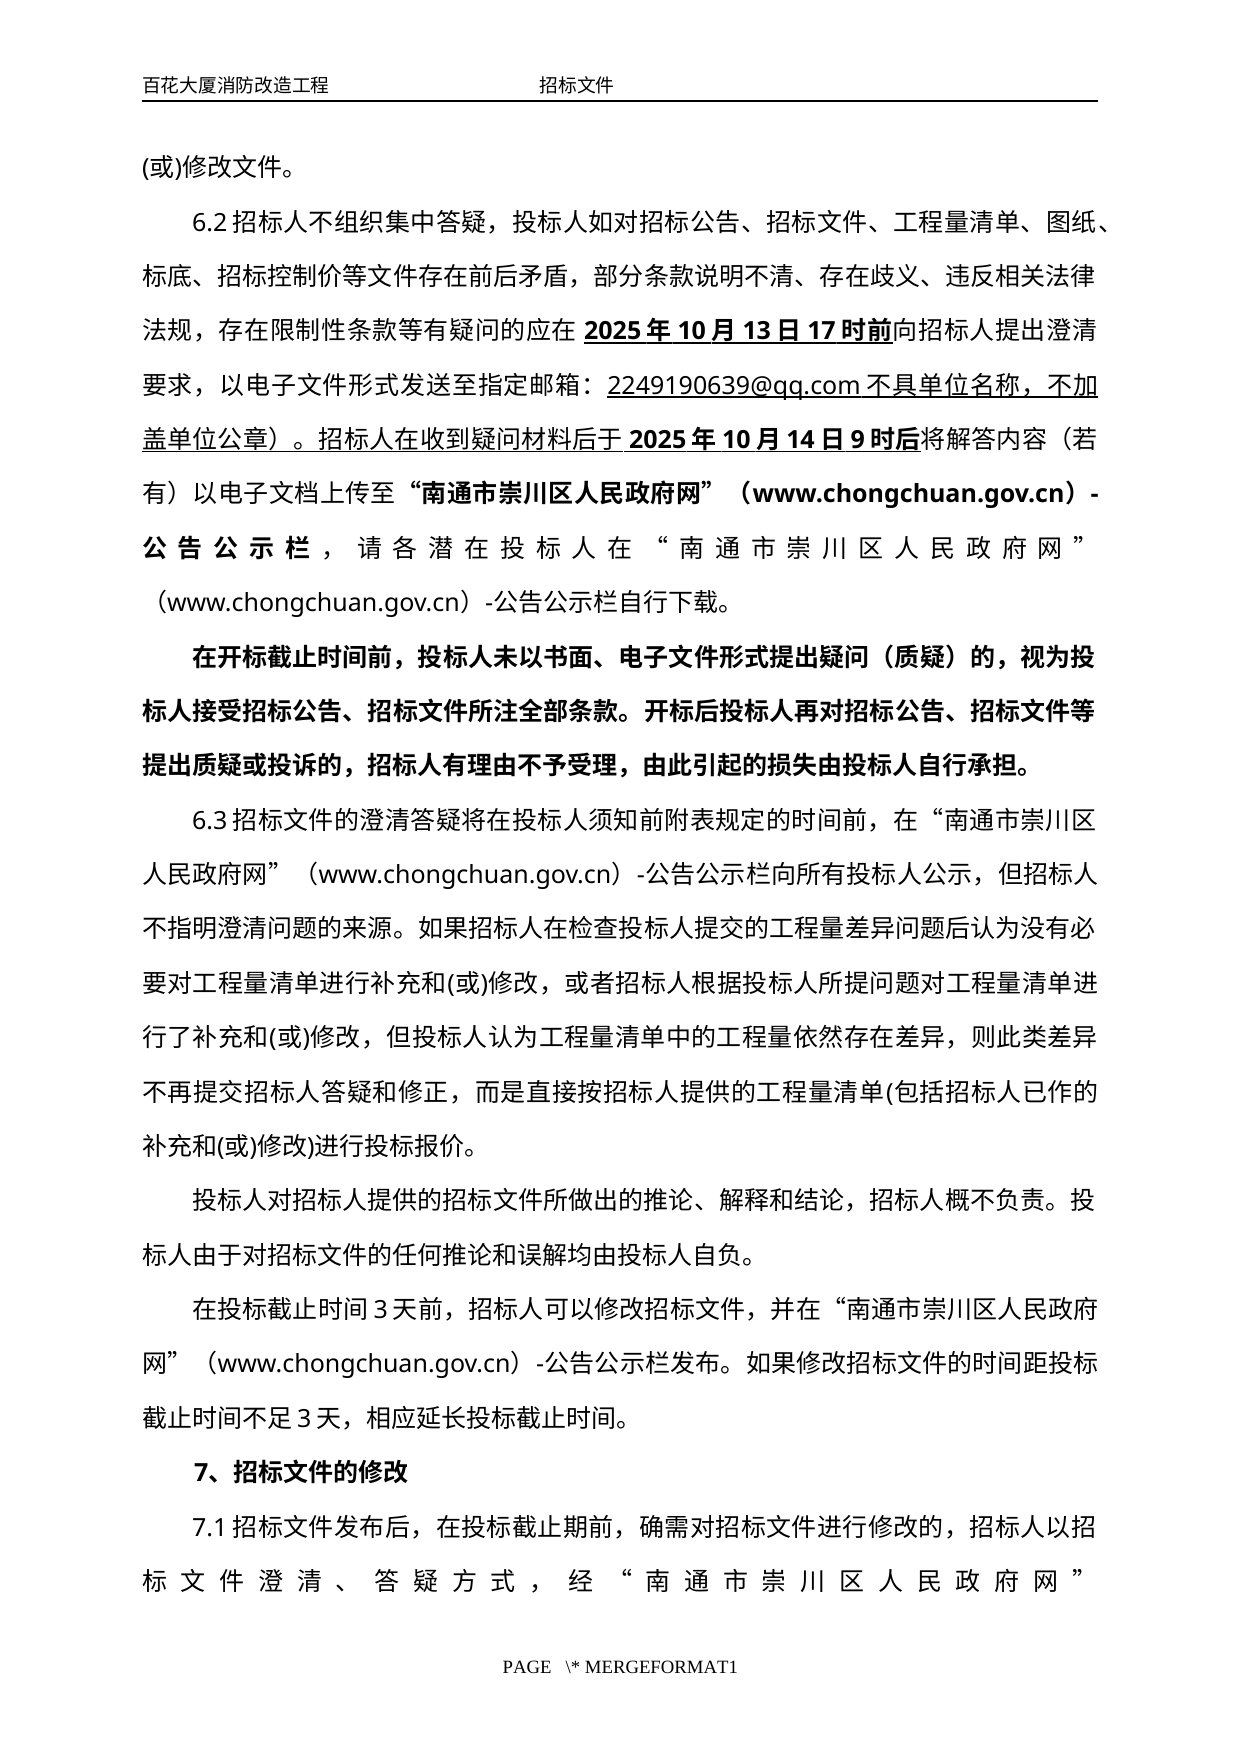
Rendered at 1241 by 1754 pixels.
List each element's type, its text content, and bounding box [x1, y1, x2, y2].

text 投标人对招标人提供的招标文件所做出的推论、解释和结论，招标人概不负责。投标人由于对招标文件的任何推论和误解均由投标人自负。 [142, 1181, 1098, 1271]
text 在开标截止时间前，投标人未以书面、电子文件形式提出疑问（质疑）的，视为投标人接受招标公告、招标文件所注全部条款。开标后投标人再对招标公告、招标文件等提出质疑或投诉的，招标人有理由不予受理，由此引起的损失由投标人自行承担。 [142, 637, 1098, 782]
text 6.2招标人不组织集中答疑，投标人如对招标公告、招标文件、工程量清单、图纸、标底、招标控制价等文件存在前后矛盾，部分条款说明不清、存在歧义、违反相关法律法规，存在限制性条款等有疑问的应在2025年10月13日17时前向招标人提出澄清要求，以电子文件形式发送至指定邮箱：2249190639@qq.com不具单位名称，不加盖单位公章）。招标人在收到疑问材料后于2025年10月14日9时后将解答内容（若有）以电子文档上传至“南通市崇川区人民政府网”（www.chongchuan.gov.cn）-公告公示栏，请各潜在投标人在“南通市崇川区人民政府网”（www.chongchuan.gov.cn）-公告公示栏自行下载。 [142, 202, 1098, 619]
text 在投标截止时间3天前，招标人可以修改招标文件，并在“南通市崇川区人民政府网”（www.chongchuan.gov.cn）-公告公示栏发布。如果修改招标文件的时间距投标截止时间不足3天，相应延长投标截止时间。 [142, 1289, 1098, 1434]
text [142, 1507, 1098, 1598]
text 6.3招标文件的澄清答疑将在投标人须知前附表规定的时间前，在“南通市崇川区人民政府网”（www.chongchuan.gov.cn）-公告公示栏向所有投标人公示，但招标人不指明澄清问题的来源。如果招标人在检查投标人提交的工程量差异问题后认为没有必要对工程量清单进行补充和(或)修改，或者招标人根据投标人所提问题对工程量清单进行了补充和(或)修改，但投标人认为工程量清单中的工程量依然存在差异，则此类差异不再提交招标人答疑和修正，而是直接按招标人提供的工程量清单(包括招标人已作的补充和(或)修改)进行投标报价。 [142, 800, 1098, 1163]
text 7、招标文件的修改 [194, 1453, 1098, 1489]
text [142, 148, 1098, 184]
